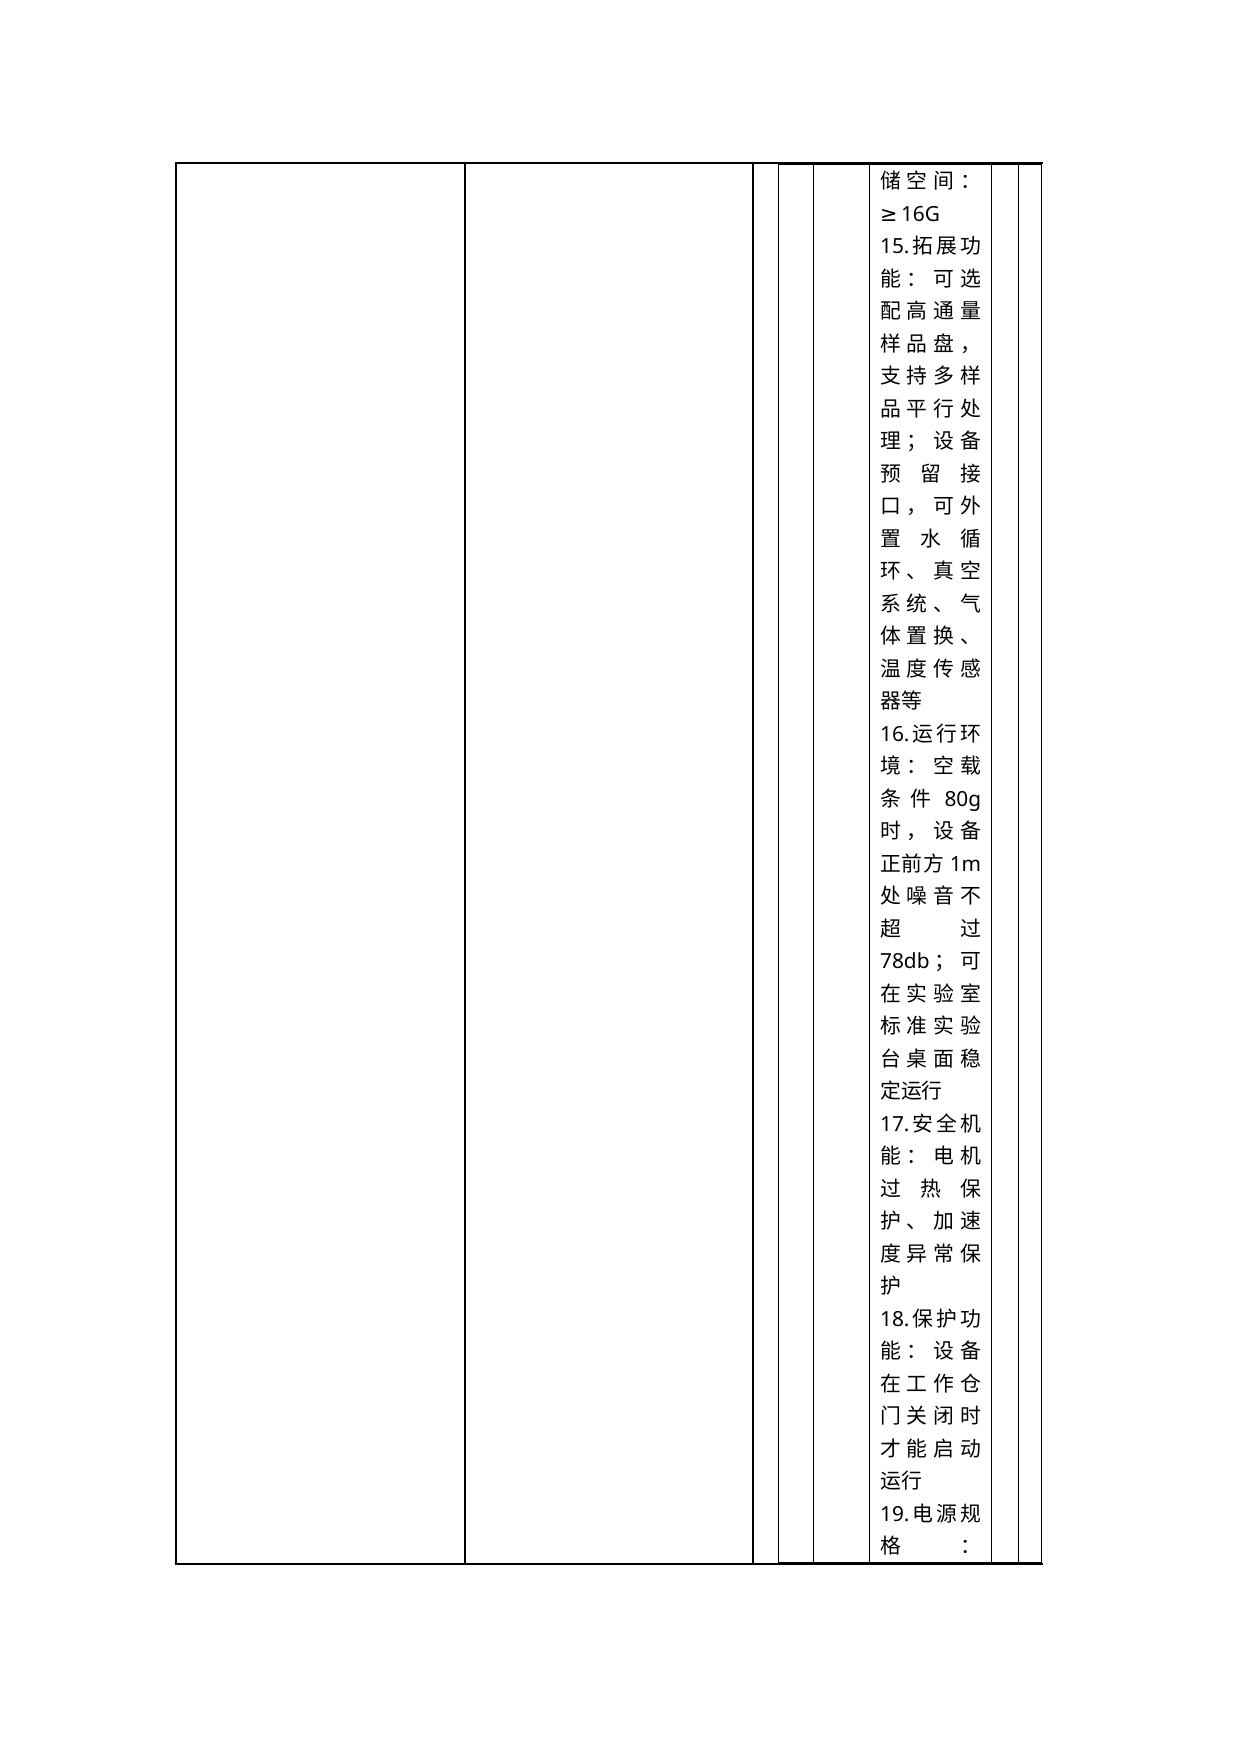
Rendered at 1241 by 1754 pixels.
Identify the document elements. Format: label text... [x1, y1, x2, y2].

table_cell [466, 164, 752, 1563]
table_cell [992, 165, 1018, 1562]
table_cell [754, 164, 778, 1563]
table_cell 1 [177, 164, 464, 1563]
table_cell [779, 165, 813, 1562]
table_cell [1019, 165, 1041, 1562]
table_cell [870, 165, 991, 1562]
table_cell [814, 165, 869, 1562]
